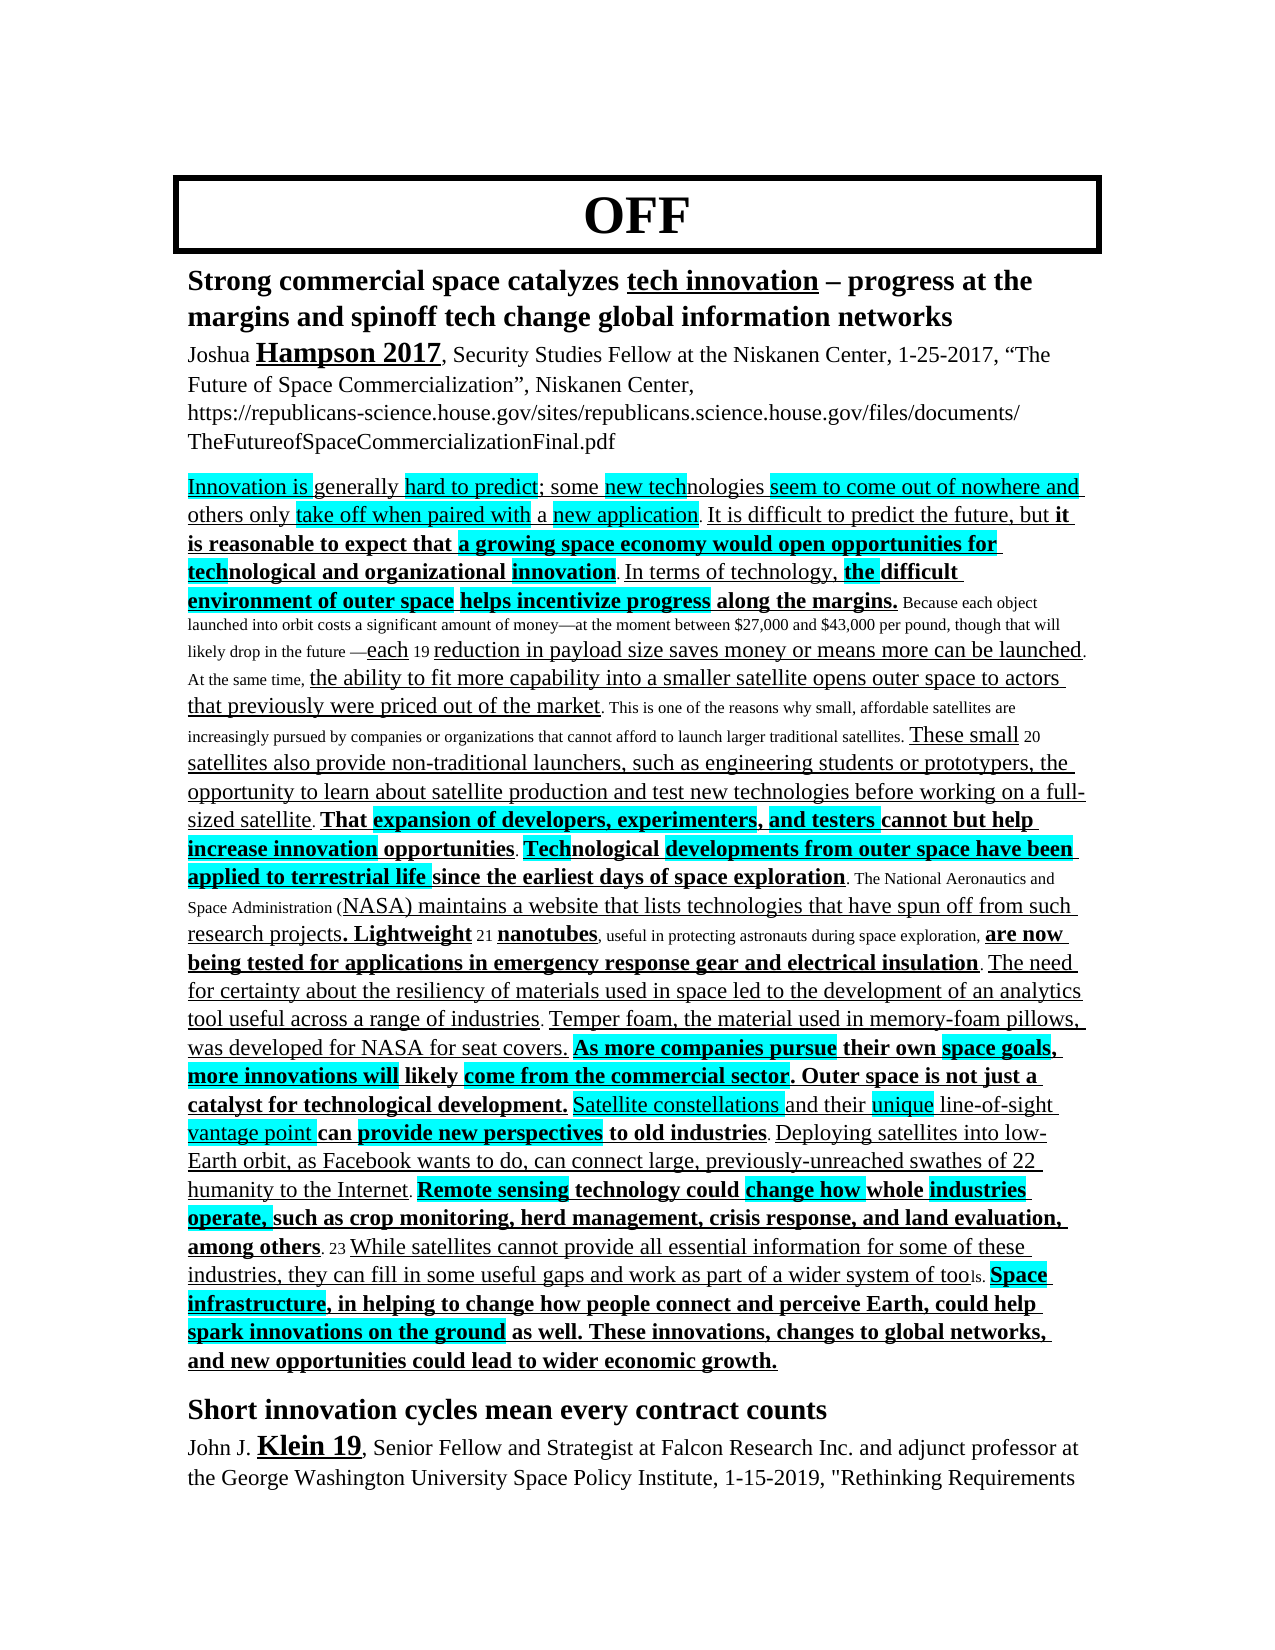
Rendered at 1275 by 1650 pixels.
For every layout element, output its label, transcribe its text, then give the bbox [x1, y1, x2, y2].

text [187, 1428, 1087, 1490]
subtitle Short innovation cycles mean every contract counts [187, 1392, 1087, 1425]
text Innovation is generally hard to predict; some new technologies seem to come out of nowhere and others only take off when paired with a new application. It is difficult to predict the future, but it is reasonable to expect that a growing space economy would open opportunities for technological and organizational innovation. In terms of technology, the difficult environment of outer space helps incentivize progress along the margins. Because each object launched into orbit costs a significant amount of money—at the moment between $27,000 and $43,000 per pound, though that will likely drop in the future —each 19 reduction in payload size saves money or means more can be launched. At the same time, the ability to fit more capability into a smaller satellite opens outer space to actors that previously were priced out of the market. This is one of the reasons why small, affordable satellites are increasingly pursued by companies or organizations that cannot afford to launch larger traditional satellites. These small 20 satellites also provide non-traditional launchers, such as engineering students or prototypers, the opportunity to learn about satellite production and test new technologies before working on a full-sized satellite. That expansion of developers, experimenters, and testers cannot but help increase innovation opportunities. Technological developments from outer space have been applied to terrestrial life since the earliest days of space exploration. The National Aeronautics and Space Administration (NASA) maintains a website that lists technologies that have spun off from such research projects. Lightweight 21 nanotubes, useful in protecting astronauts during space exploration, are now being tested for applications in emergency response gear and electrical insulation. The need for certainty about the resiliency of materials used in space led to the development of an analytics tool useful across a range of industries. Temper foam, the material used in memory-foam pillows, was developed for NASA for seat covers. As more companies pursue their own space goals, more innovations will likely come from the commercial sector. Outer space is not just a catalyst for technological development. Satellite constellations and their unique line-of-sight vantage point can provide new perspectives to old industries. Deploying satellites into low-Earth orbit, as Facebook wants to do, can connect large, previously-unreached swathes of 22 humanity to the Internet. Remote sensing technology could change how whole industries operate, such as crop monitoring, herd management, crisis response, and land evaluation, among others. 23 While satellites cannot provide all essential information for some of these industries, they can fill in some useful gaps and work as part of a wider system of tools. Space infrastructure, in helping to change how people connect and perceive Earth, could help spark innovations on the ground as well. These innovations, changes to global networks, and new opportunities could lead to wider economic growth. [187, 473, 1087, 1373]
text Joshua Hampson 2017, Security Studies Fellow at the Niskanen Center, 1-25-2017, “The Future of Space Commercialization”, Niskanen Center, https://republicans-science.house.gov/sites/republicans.science.house.gov/files/documents/TheFutureofSpaceCommercializationFinal.pdf [187, 335, 1087, 454]
subtitle Strong commercial space catalyzes tech innovation – progress at the margins and spinoff tech change global information networks [187, 263, 1087, 333]
subtitle OFF [179, 181, 1096, 248]
